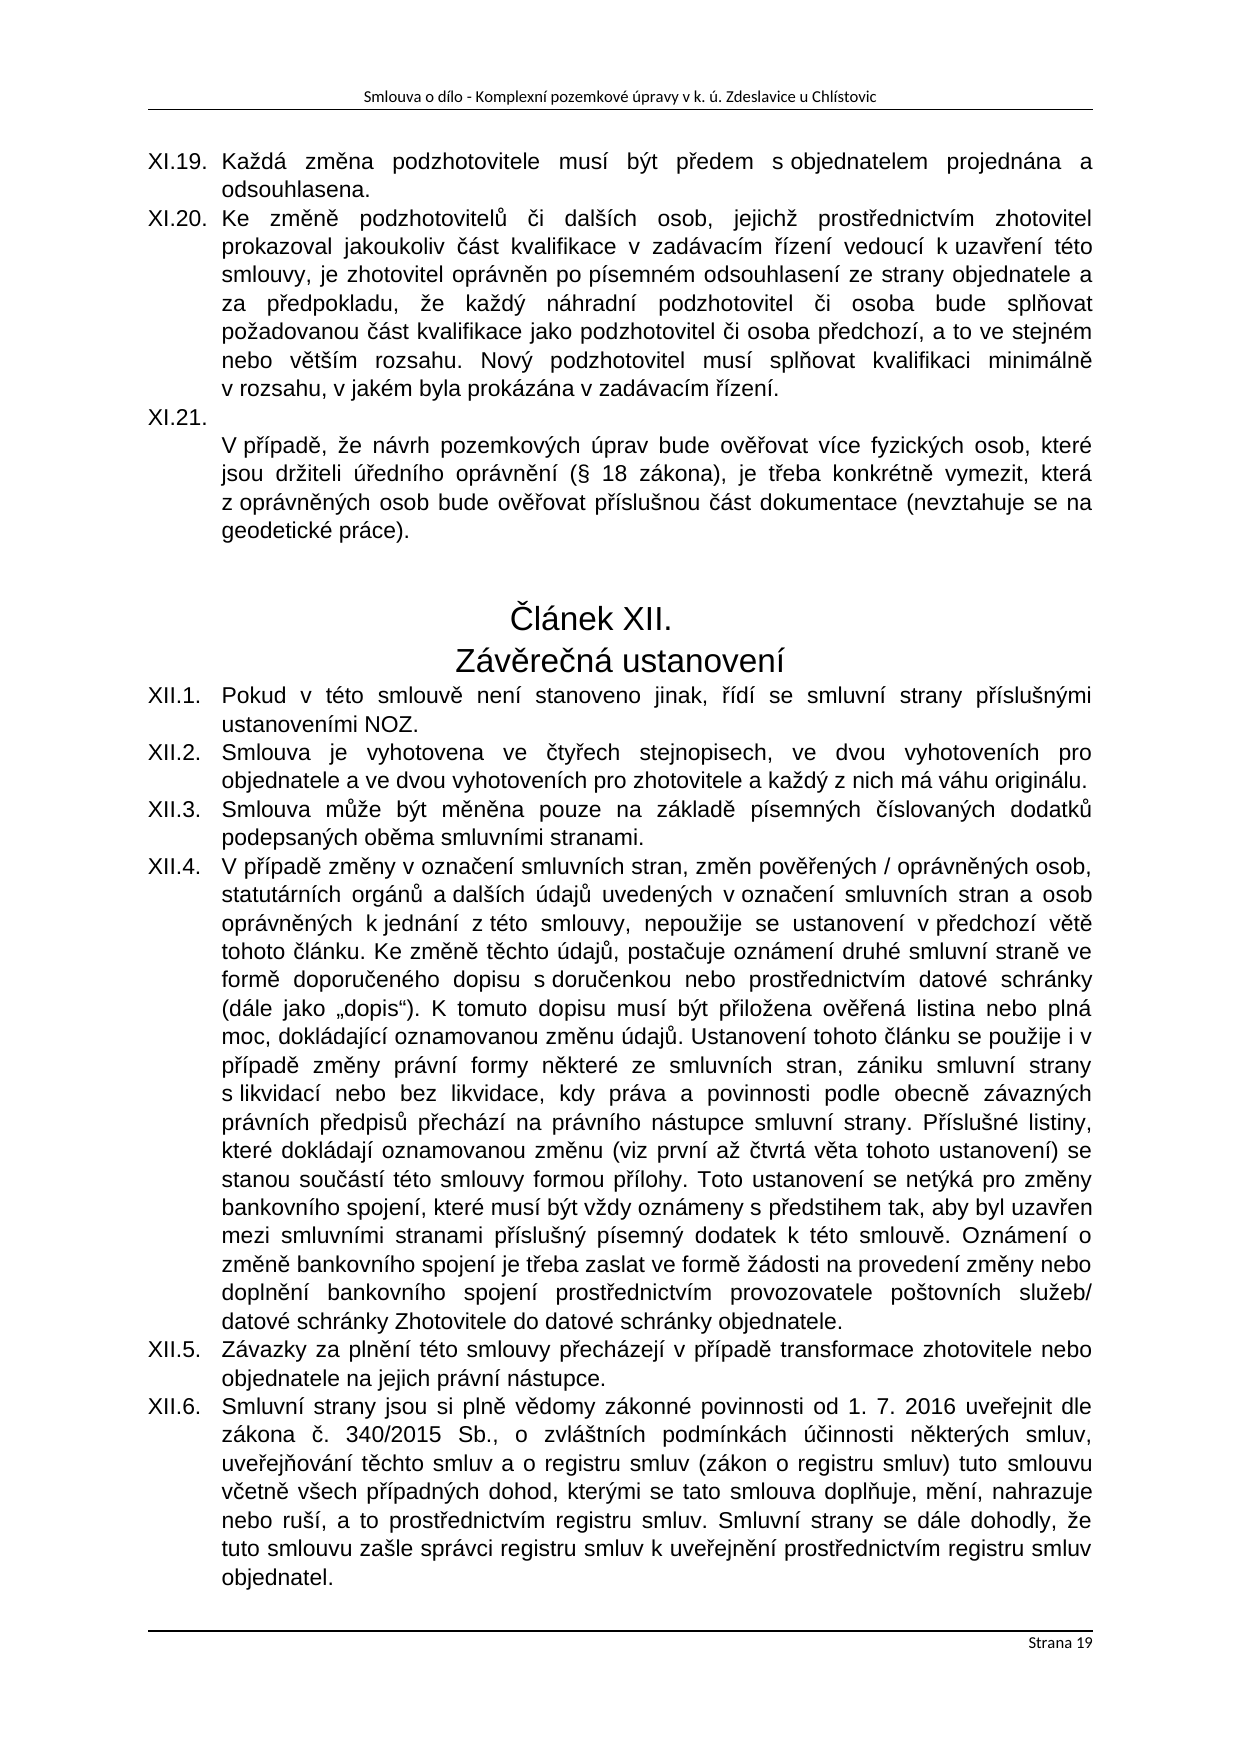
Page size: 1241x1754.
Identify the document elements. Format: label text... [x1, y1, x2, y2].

list Závazky za plnění této smlouvy přecházejí v případě transformace zhotovitele nebo objednatele na jejich právní nástupce. [148, 1336, 1093, 1391]
list Pokud v této smlouvě není stanoveno jinak, řídí se smluvní strany příslušnými ustanoveními NOZ. [148, 682, 1093, 737]
list Smluvní strany jsou si plně vědomy zákonné povinnosti od 1. 7. 2016 uveřejnit dle zákona č. 340/2015 Sb., o zvláštních podmínkách účinnosti některých smluv, uveřejňování těchto smluv a o registru smluv (zákon o registru smluv) tuto smlouvu včetně všech případných dohod, kterými se tato smlouva doplňuje, mění, nahrazuje nebo ruší, a to prostřednictvím registru smluv. Smluvní strany se dále dohodly, že tuto smlouvu zašle správci registru smluv k uveřejnění prostřednictvím registru smluv objednatel. [148, 1393, 1093, 1590]
list Smlouva může být měněna pouze na základě písemných číslovaných dodatků podepsaných oběma smluvními stranami. [148, 796, 1093, 851]
subtitle Závěrečná ustanovení [148, 599, 1093, 679]
list V případě, že návrh pozemkových úprav bude ověřovat více fyzických osob, které jsou držiteli úředního oprávnění (§ 18 zákona), je třeba konkrétně vymezit, která z oprávněných osob bude ověřovat příslušnou část dokumentace (nevztahuje se na geodetické práce). [221, 432, 1093, 544]
list Každá změna podzhotovitele musí být předem s objednatelem projednána a odsouhlasena. [148, 148, 1093, 202]
list V případě změny v označení smluvních stran, změn pověřených / oprávněných osob, statutárních orgánů a dalších údajů uvedených v označení smluvních stran a osob oprávněných k jednání z této smlouvy, nepoužije se ustanovení v předchozí větě tohoto článku. Ke změně těchto údajů, postačuje oznámení druhé smluvní straně ve formě doporučeného dopisu s doručenkou nebo prostřednictvím datové schránky (dále jako „dopis“). K tomuto dopisu musí být přiložena ověřená listina nebo plná moc, dokládající oznamovanou změnu údajů. Ustanovení tohoto článku se použije i v případě změny právní formy některé ze smluvních stran, zániku smluvní strany s likvidací nebo bez likvidace, kdy práva a povinnosti podle obecně závazných právních předpisů přechází na právního nástupce smluvní strany. Příslušné listiny, které dokládají oznamovanou změnu (viz první až čtvrtá věta tohoto ustanovení) se stanou součástí této smlouvy formou přílohy. Toto ustanovení se netýká pro změny bankovního spojení, které musí být vždy oznámeny s předstihem tak, aby byl uzavřen mezi smluvními stranami příslušný písemný dodatek k této smlouvě. Oznámení o změně bankovního spojení je třeba zaslat ve formě žádosti na provedení změny nebo doplnění bankovního spojení prostřednictvím provozovatele poštovních služeb/ datové schránky Zhotovitele do datové schránky objednatele. [148, 853, 1093, 1334]
list Smlouva je vyhotovena ve čtyřech stejnopisech, ve dvou vyhotoveních pro objednatele a ve dvou vyhotoveních pro zhotovitele a každý z nich má váhu originálu. [148, 739, 1093, 794]
list Ke změně podzhotovitelů či dalších osob, jejichž prostřednictvím zhotovitel prokazoval jakoukoliv část kvalifikace v zadávacím řízení vedoucí k uzavření této smlouvy, je zhotovitel oprávněn po písemném odsouhlasení ze strany objednatele a za předpokladu, že každý náhradní podzhotovitel či osoba bude splňovat požadovanou část kvalifikace jako podzhotovitel či osoba předchozí, a to ve stejném nebo větším rozsahu. Nový podzhotovitel musí splňovat kvalifikaci minimálně v rozsahu, v jakém byla prokázána v zadávacím řízení. [148, 204, 1093, 401]
